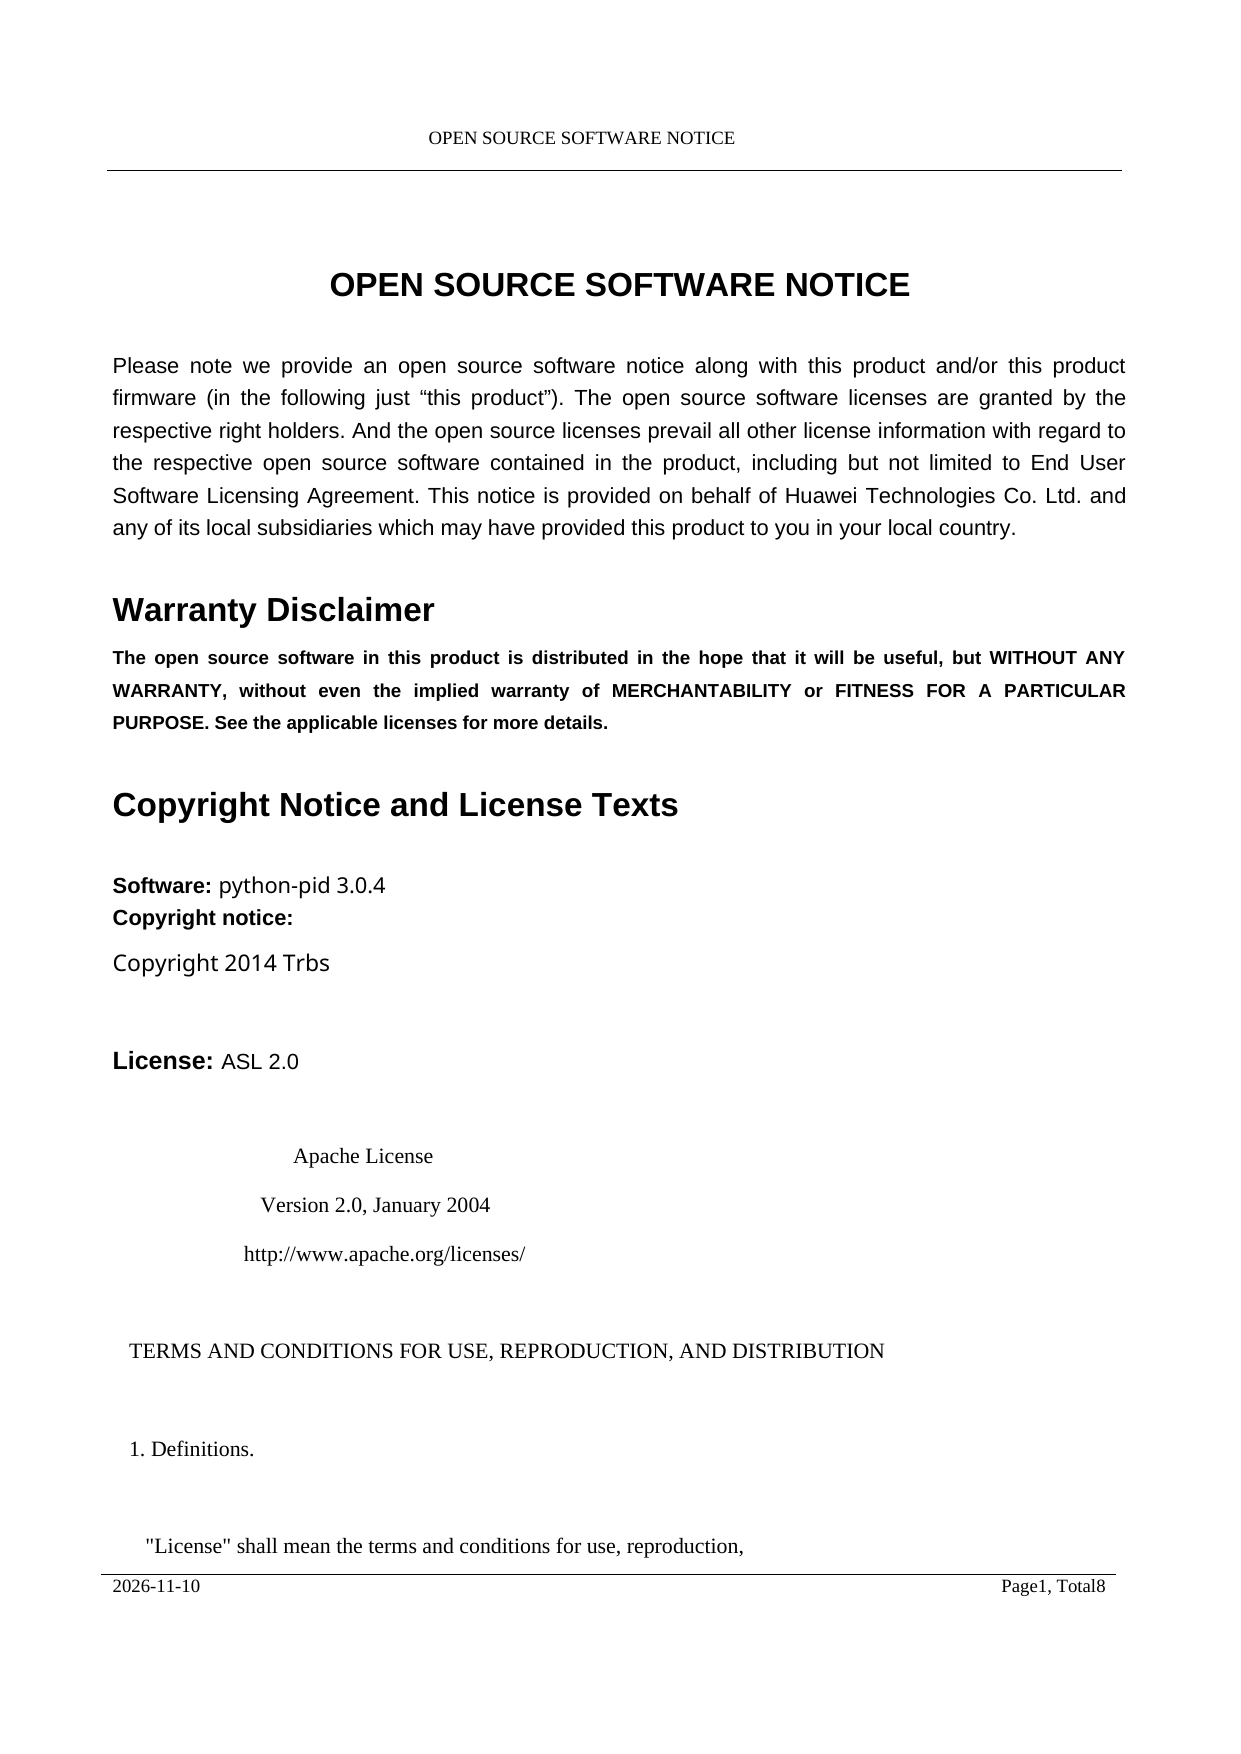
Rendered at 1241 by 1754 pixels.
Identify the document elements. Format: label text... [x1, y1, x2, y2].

text Copyright notice: [112, 901, 1128, 934]
text License: ASL 2.0 [112, 1044, 1128, 1077]
text OPEN SOURCE SOFTWARE NOTICE [112, 251, 1128, 316]
text Copyright Notice and License Texts [112, 771, 1128, 836]
text The open source software in this product is distributed in the hope that it will be useful, but WITHOUT ANY WARRANTY, without even the implied warranty of MERCHANTABILITY or FITNESS FOR A PARTICULAR PURPOSE. See the applicable licenses for more details. [112, 641, 1128, 739]
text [112, 1091, 1128, 1562]
text Copyright 2014 Trbs [112, 947, 1128, 1028]
text Please note we provide an open source software notice along with this product and/or this product firmware (in the following just “this product”). The open source software licenses are granted by the respective right holders. And the open source licenses prevail all other license information with regard to the respective open source software contained in the product, including but not limited to End User Software Licensing Agreement. This notice is provided on behalf of Huawei Technologies Co. Ltd. and any of its local subsidiaries which may have provided this product to you in your local country. [112, 349, 1128, 544]
text Software: python-pid 3.0.4 [112, 869, 1128, 901]
text Warranty Disclaimer [112, 576, 1128, 641]
